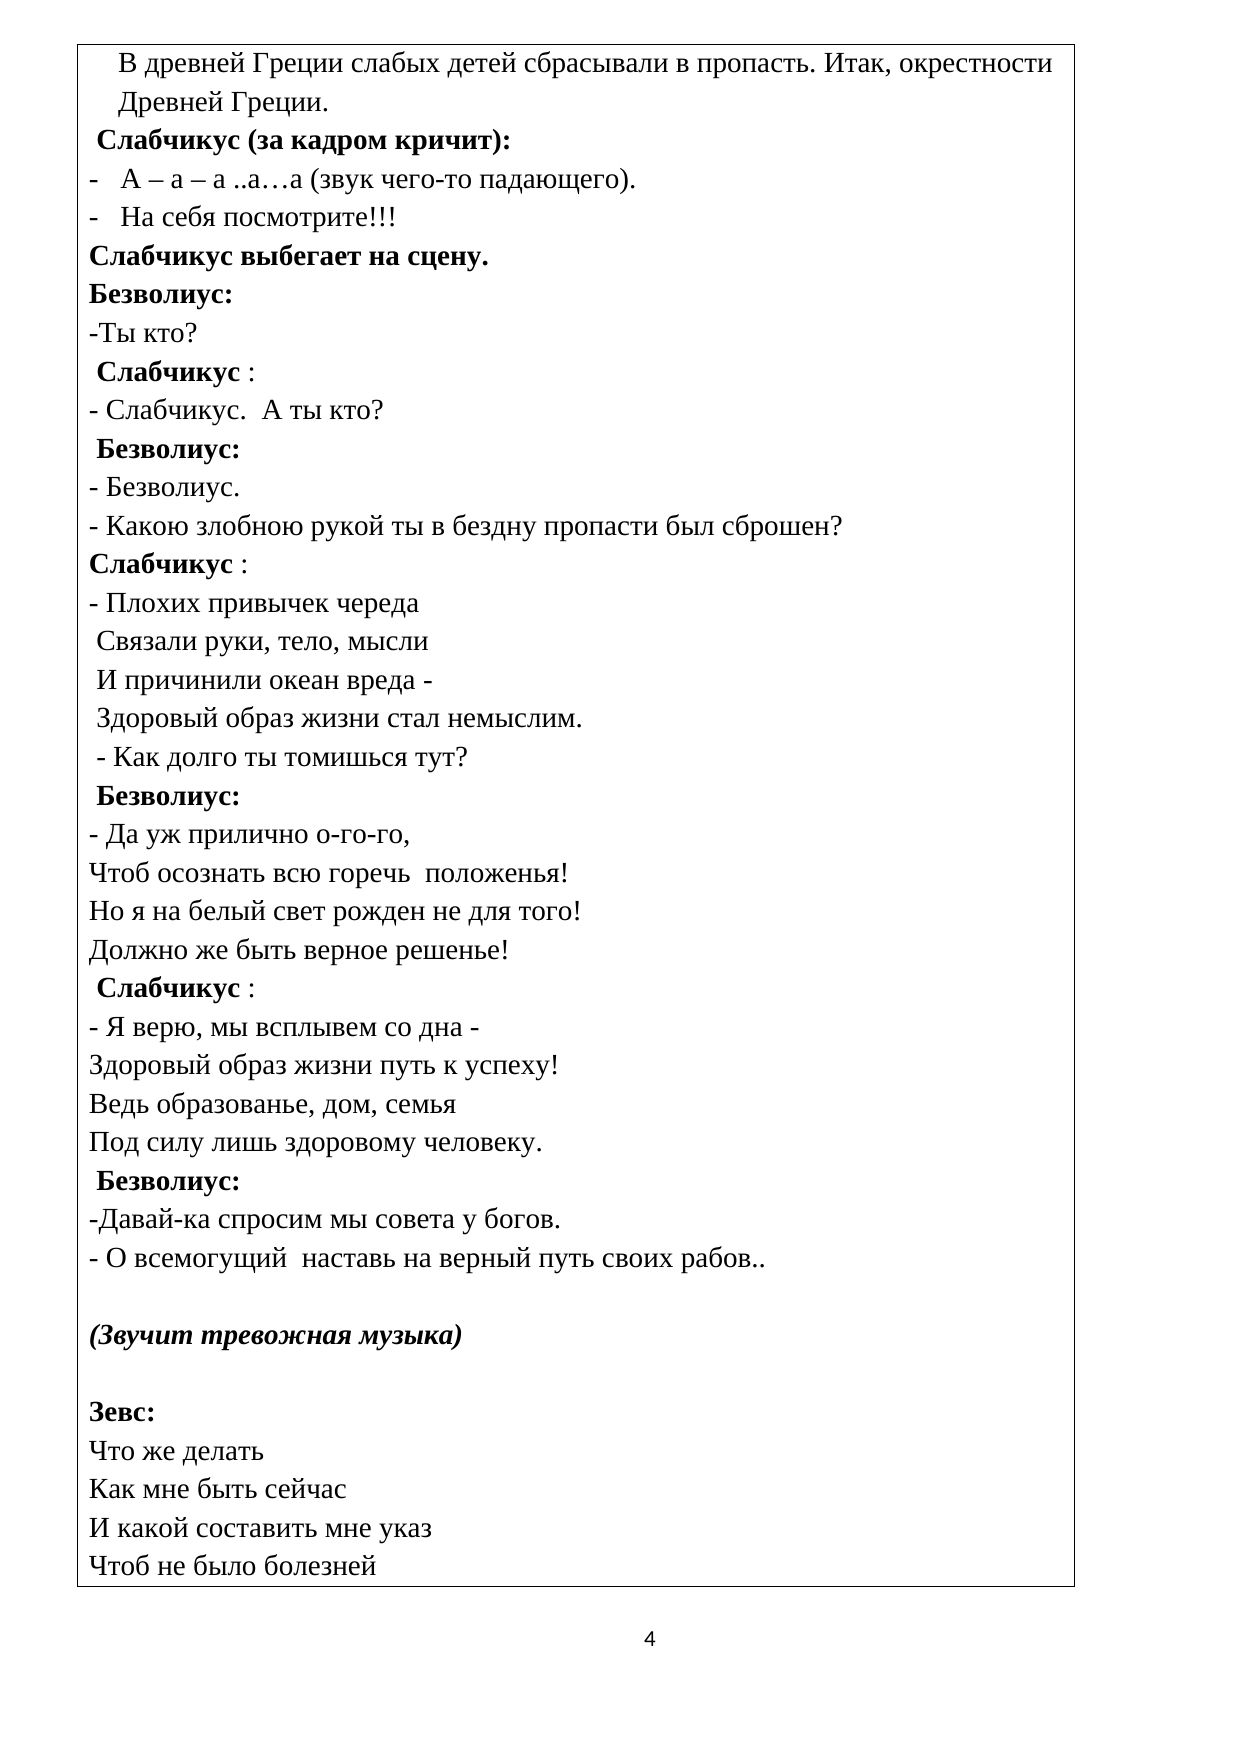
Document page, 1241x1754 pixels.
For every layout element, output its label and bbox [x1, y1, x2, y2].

table_header [78, 45, 1074, 1586]
